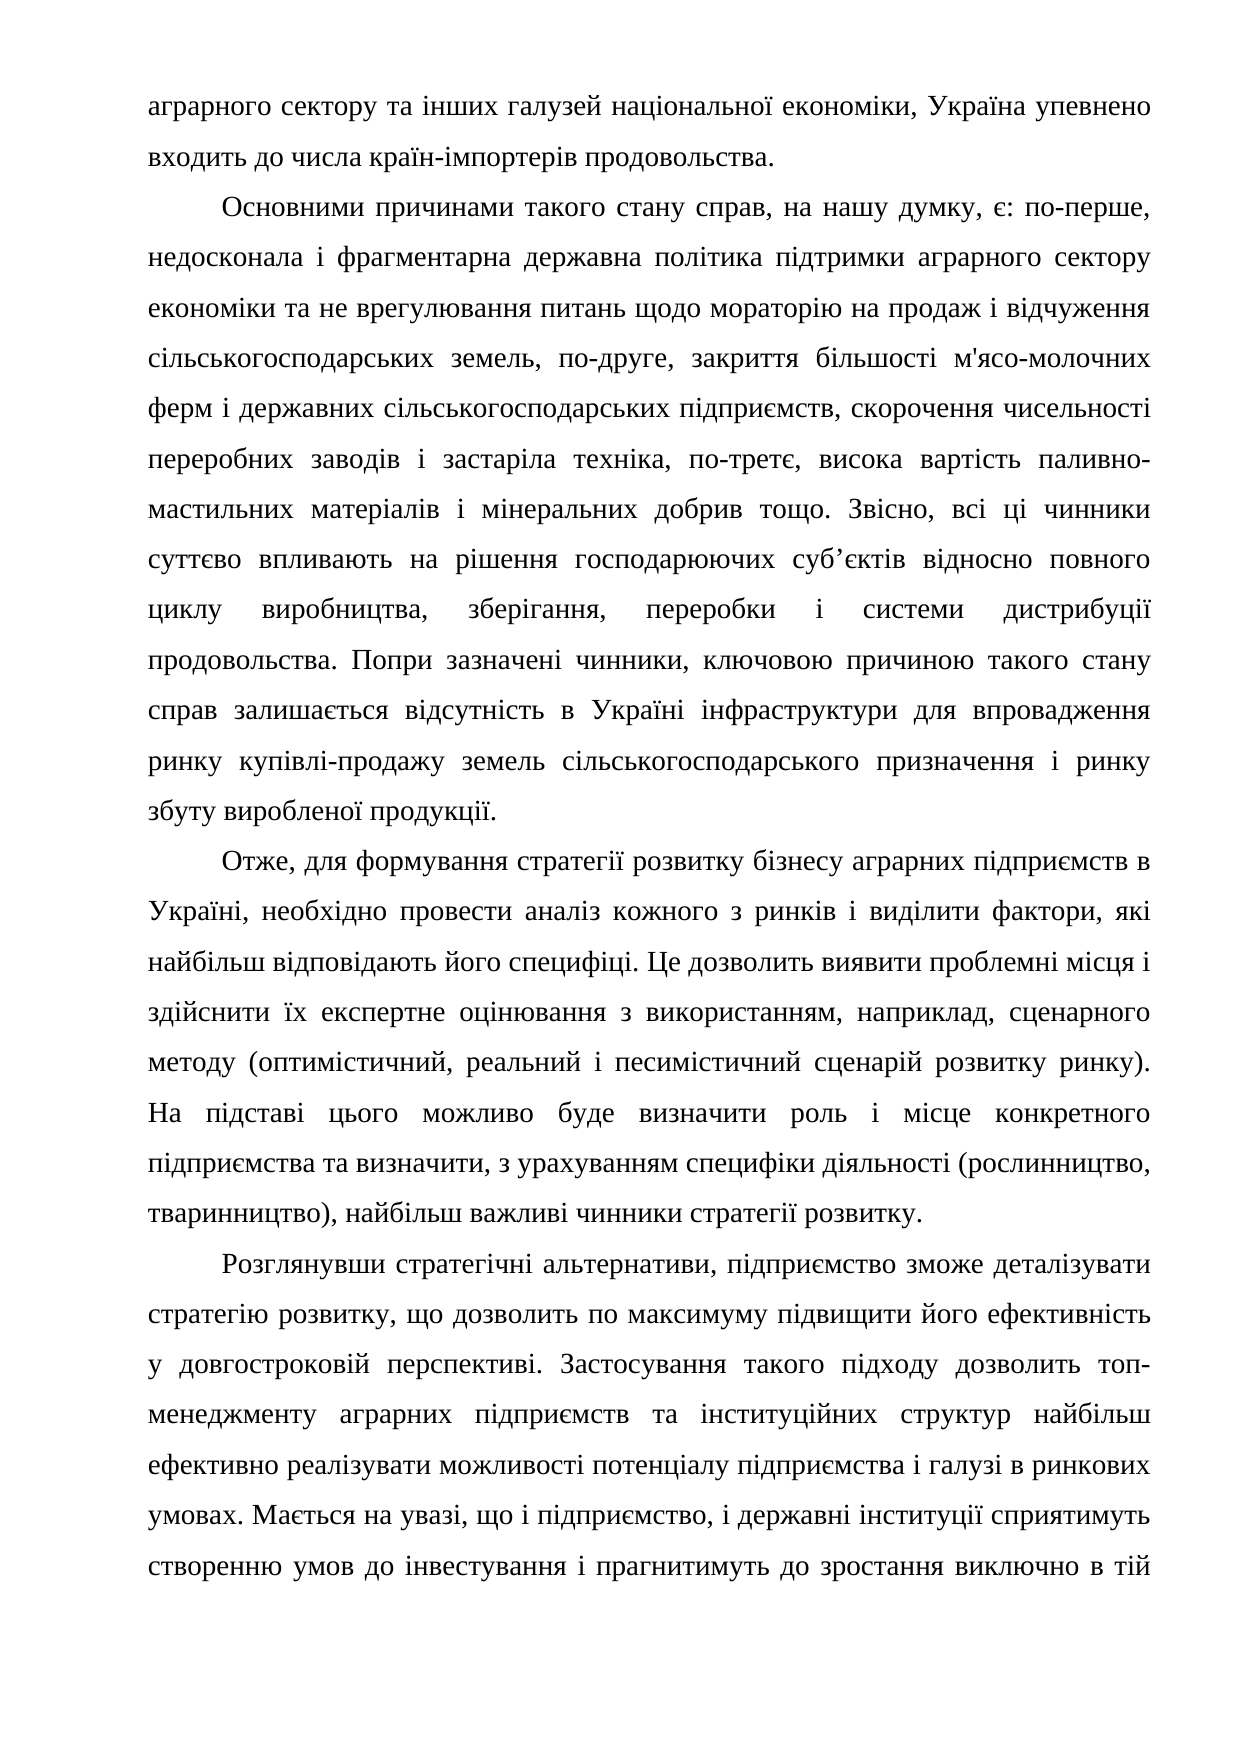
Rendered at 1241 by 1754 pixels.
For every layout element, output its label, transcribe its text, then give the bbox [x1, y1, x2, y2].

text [148, 1246, 1152, 1581]
text Основними причинами такого стану справ, на нашу думку, є: по-перше, недосконала і фрагментарна державна політика підтримки аграрного сектору економіки та не врегулювання питань щодо мораторію на продаж і відчуження сільськогосподарських земель, по-друге, закриття більшості м'ясо-молочних ферм і державних сільськогосподарських підприємств, скорочення чисельності переробних заводів і застаріла техніка, по-третє, висока вартість паливно-мастильних матеріалів і мінеральних добрив тощо. Звісно, всі ці чинники суттєво впливають на рішення господарюючих суб’єктів відносно повного циклу виробництва, зберігання, переробки і системи дистрибуції продовольства. Попри зазначені чинники, ключовою причиною такого стану справ залишається відсутність в Україні інфраструктури для впровадження ринку купівлі-продажу земель сільськогосподарського призначення і ринку збуту виробленої продукції. [148, 189, 1152, 826]
text Отже, для формування стратегії розвитку бізнесу аграрних підприємств в Україні, необхідно провести аналіз кожного з ринків і виділити фактори, які найбільш відповідають його специфіці. Це дозволить виявити проблемні місця і здійснити їх експертне оцінювання з використанням, наприклад, сценарного методу (оптимістичний, реальний і песимістичний сценарій розвитку ринку). На підставі цього можливо буде визначити роль і місце конкретного підприємства та визначити, з урахуванням специфіки діяльності (рослинництво, тваринництво), найбільш важливі чинники стратегії розвитку. [148, 843, 1152, 1229]
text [148, 88, 1152, 172]
